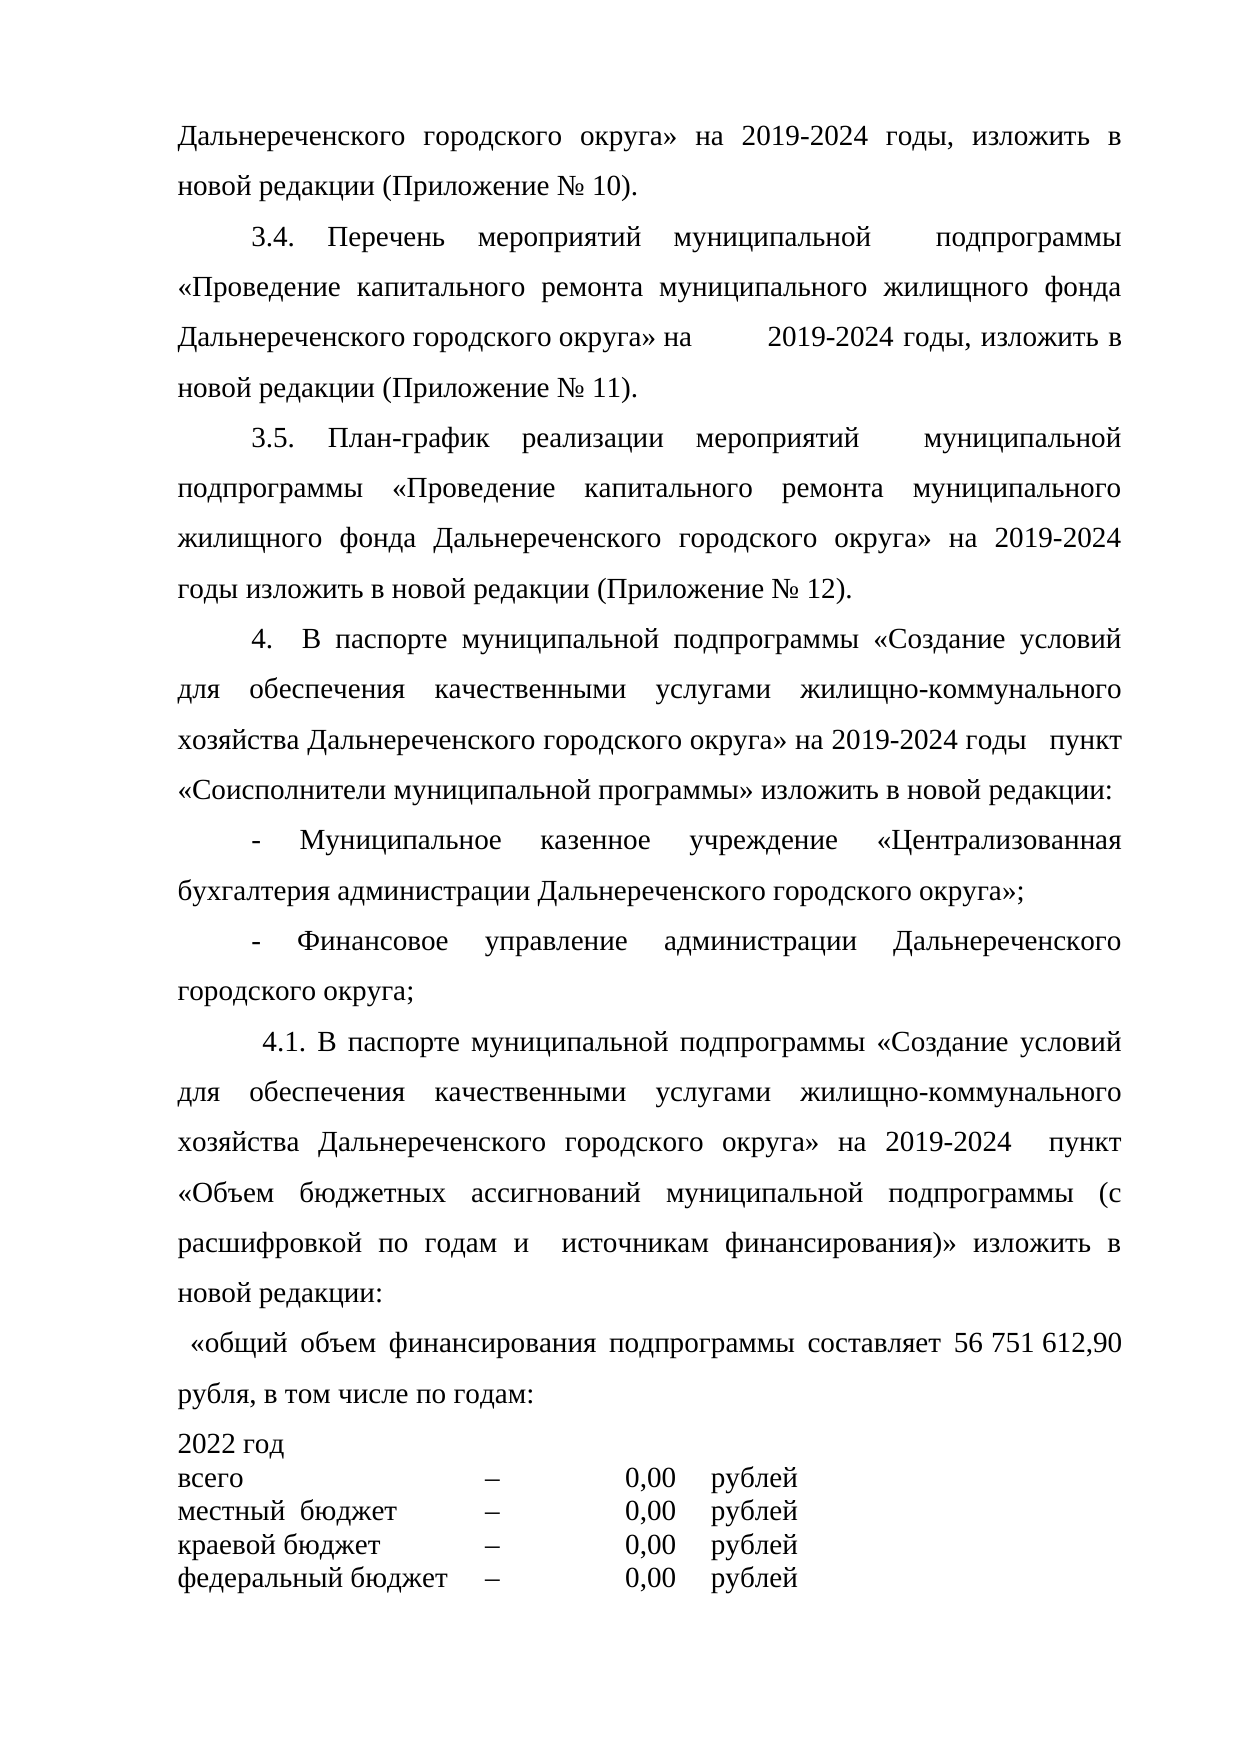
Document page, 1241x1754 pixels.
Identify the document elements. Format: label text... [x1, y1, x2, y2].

text 2022 год [177, 1426, 1122, 1460]
table_cell местный бюджет [166, 1493, 473, 1527]
table_header рублей [699, 1460, 821, 1493]
table_cell федеральный бюджет [166, 1560, 473, 1594]
table_cell – [474, 1560, 514, 1594]
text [177, 118, 1122, 202]
table_header 0,00 [514, 1460, 699, 1493]
table_cell 0,00 [514, 1493, 699, 1527]
table_cell – [474, 1493, 514, 1527]
table_cell – [474, 1527, 514, 1560]
text «общий объем финансирования подпрограммы составляет 56 751 612,90 рубля, в том числе по годам: [177, 1326, 1122, 1409]
text 4.1. В паспорте муниципальной подпрограммы «Создание условий для обеспечения качественными услугами жилищно-коммунального хозяйства Дальнереченского городского округа» на 2019-2024 пункт «Объем бюджетных ассигнований муниципальной подпрограммы (с расшифровкой по годам и источникам финансирования)» изложить в новой редакции: [177, 1024, 1122, 1309]
text - Финансовое управление администрации Дальнереченского городского округа; [177, 923, 1122, 1007]
text - Муниципальное казенное учреждение «Централизованная бухгалтерия администрации Дальнереченского городского округа»; [177, 822, 1122, 906]
table_header – [474, 1460, 514, 1493]
table_cell рублей [699, 1527, 821, 1560]
table_header всего [166, 1460, 473, 1493]
text 3.4. Перечень мероприятий муниципальной подпрограммы «Проведение капитального ремонта муниципального жилищного фонда Дальнереченского городского округа» на 2019-2024 годы, изложить в новой редакции (Приложение № 11). [177, 219, 1122, 403]
text 4. В паспорте муниципальной подпрограммы «Создание условий для обеспечения качественными услугами жилищно-коммунального хозяйства Дальнереченского городского округа» на 2019-2024 годы пункт «Соисполнители муниципальной программы» изложить в новой редакции: [177, 621, 1122, 806]
table_cell краевой бюджет [166, 1527, 473, 1560]
table_cell рублей [699, 1493, 821, 1527]
table_cell 0,00 [514, 1527, 699, 1560]
table_cell 0,00 [514, 1560, 699, 1594]
table_cell рублей [699, 1560, 821, 1594]
text 3.5. План-график реализации мероприятий муниципальной подпрограммы «Проведение капитального ремонта муниципального жилищного фонда Дальнереченского городского округа» на 2019-2024 годы изложить в новой редакции (Приложение № 12). [177, 420, 1122, 604]
